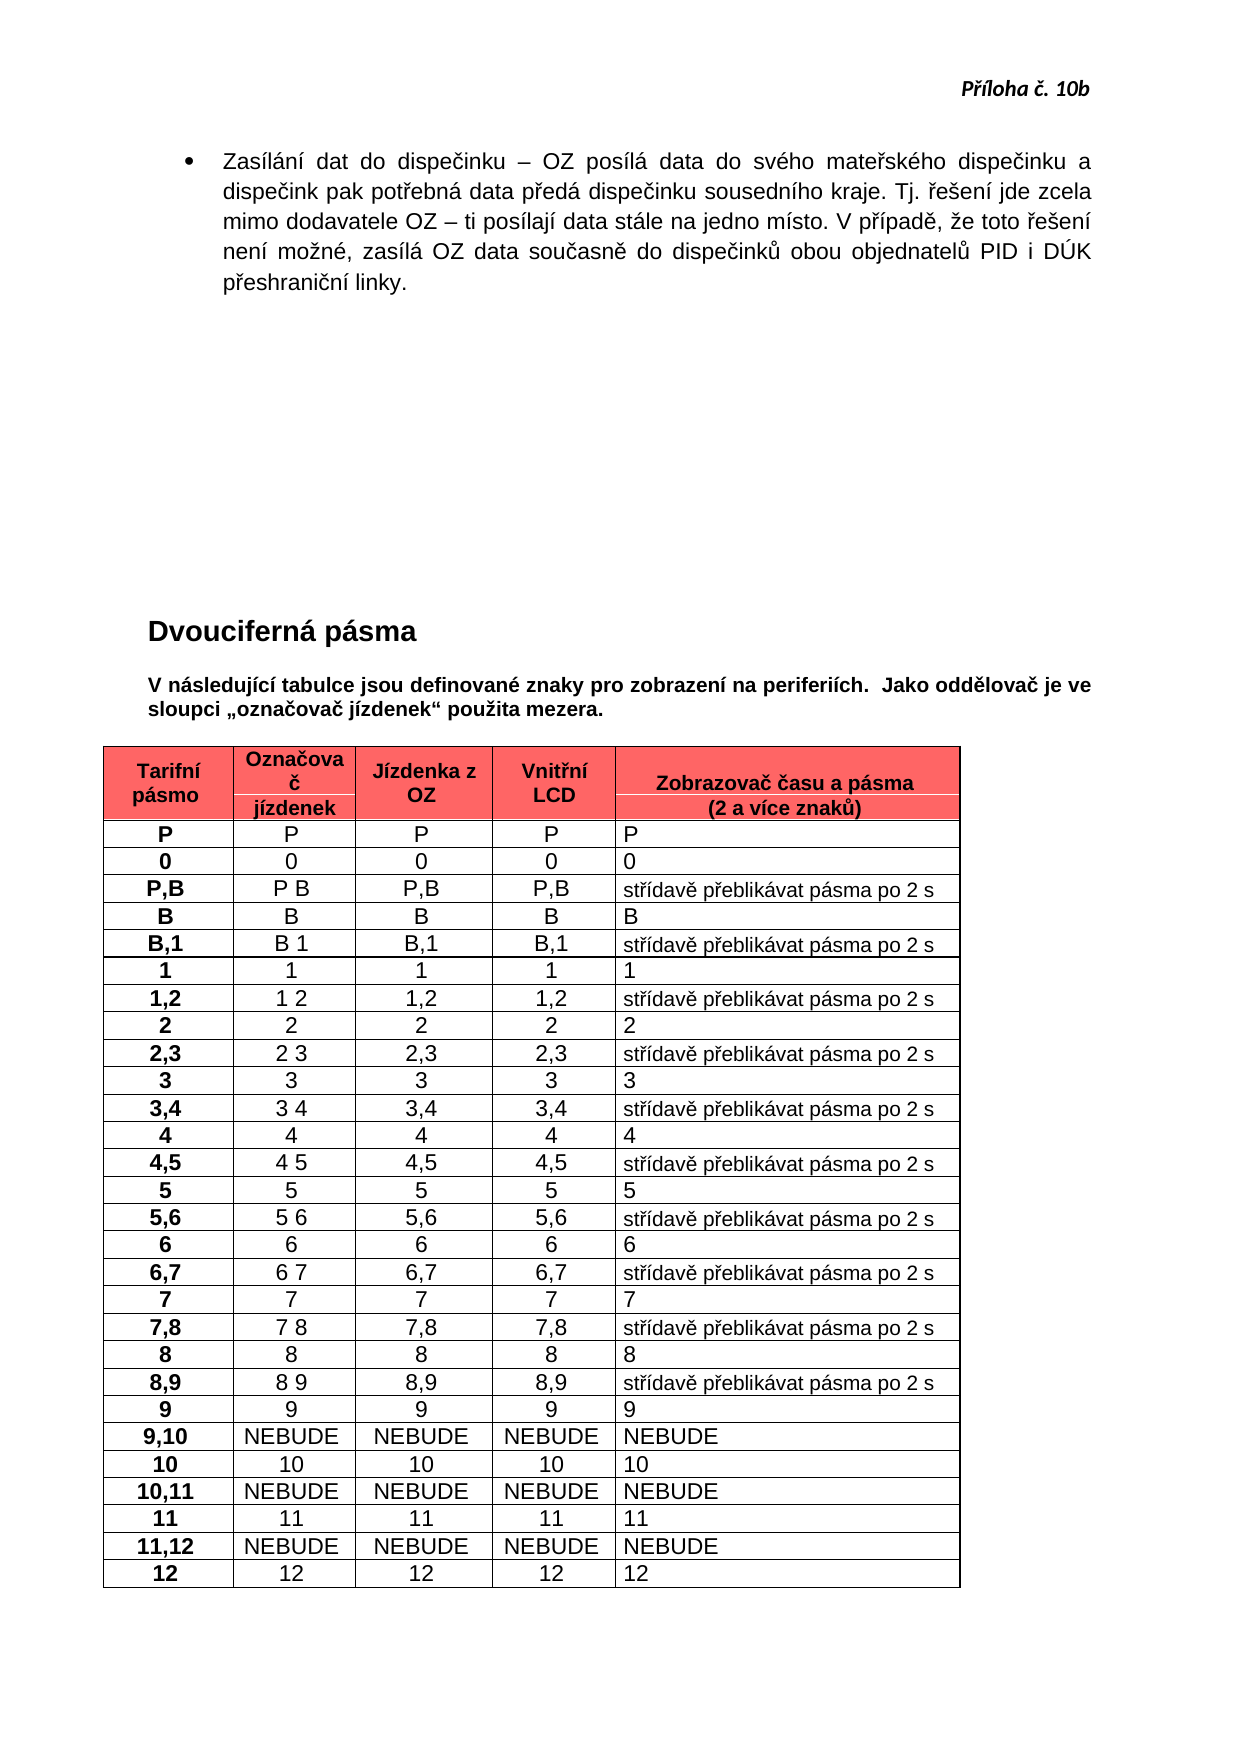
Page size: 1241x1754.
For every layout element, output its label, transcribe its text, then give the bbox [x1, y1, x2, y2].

table_cell P [356, 821, 492, 847]
table_cell 7,8 [104, 1314, 233, 1340]
table_cell 11 [616, 1505, 959, 1532]
table_cell 2,3 [356, 1040, 492, 1066]
table_cell střídavě přeblikávat pásma po 2 s [616, 985, 959, 1011]
table_cell 10 [234, 1451, 355, 1477]
table_cell 2 [104, 1012, 233, 1039]
table_cell 3 [104, 1067, 233, 1093]
table_cell 7 8 [234, 1314, 355, 1340]
table_cell 5,6 [493, 1204, 615, 1230]
table_cell 4 [616, 1122, 959, 1148]
table_cell P,B [104, 875, 233, 902]
table_cell střídavě přeblikávat pásma po 2 s [616, 875, 959, 902]
table_cell 1 [493, 958, 615, 984]
table_cell 12 [356, 1560, 492, 1587]
table_cell jízdenek [234, 795, 355, 819]
table_cell 11 [104, 1505, 233, 1532]
table_cell 9 [104, 1396, 233, 1422]
table_header Tarifní pásmo [104, 747, 233, 819]
table_cell P [493, 821, 615, 847]
table_cell 2,3 [493, 1040, 615, 1066]
table_cell 6,7 [493, 1259, 615, 1285]
table_cell NEBUDE [234, 1478, 355, 1504]
table_cell 0 [104, 848, 233, 874]
table_cell 9 [616, 1396, 959, 1422]
table_cell 1 [616, 958, 959, 984]
table_cell 9 [234, 1396, 355, 1422]
table_cell 3 4 [234, 1095, 355, 1121]
table_cell 10 [616, 1451, 959, 1477]
table_cell 2 [356, 1012, 492, 1039]
table_cell 6,7 [356, 1259, 492, 1285]
table_cell 6 [493, 1231, 615, 1258]
table_cell 1 [356, 958, 492, 984]
table_cell 12 [493, 1560, 615, 1587]
table_cell 3 [234, 1067, 355, 1093]
table_cell 5,6 [104, 1204, 233, 1230]
table_cell střídavě přeblikávat pásma po 2 s [616, 1095, 959, 1121]
table_cell 7 [356, 1286, 492, 1313]
table_cell 5 [356, 1177, 492, 1203]
table_cell 1 [104, 958, 233, 984]
table_cell 8 9 [234, 1369, 355, 1395]
table_cell B 1 [234, 930, 355, 956]
table_cell 8,9 [104, 1369, 233, 1395]
table_cell 8 [616, 1341, 959, 1367]
table_cell B [493, 903, 615, 929]
table_cell 1,2 [104, 985, 233, 1011]
table_cell 6,7 [104, 1259, 233, 1285]
table_cell NEBUDE [234, 1423, 355, 1449]
table_cell 7 [493, 1286, 615, 1313]
table_cell B [356, 903, 492, 929]
table_cell střídavě přeblikávat pásma po 2 s [616, 1314, 959, 1340]
table_cell 11 [493, 1505, 615, 1532]
table_cell 12 [234, 1560, 355, 1587]
table_cell 4 [104, 1122, 233, 1148]
table_cell 9 [356, 1396, 492, 1422]
table_cell NEBUDE [616, 1423, 959, 1449]
table_cell P [234, 821, 355, 847]
table_cell 8 [356, 1341, 492, 1367]
table_cell 3 [356, 1067, 492, 1093]
table_cell NEBUDE [616, 1533, 959, 1559]
table_cell 5 6 [234, 1204, 355, 1230]
table_cell 0 [616, 848, 959, 874]
table_cell 5 [104, 1177, 233, 1203]
table_cell B [616, 903, 959, 929]
table_cell 1 2 [234, 985, 355, 1011]
table_cell 4 [356, 1122, 492, 1148]
table_cell 3,4 [493, 1095, 615, 1121]
table_cell 0 [234, 848, 355, 874]
table_cell 3,4 [356, 1095, 492, 1121]
table_cell 7 [616, 1286, 959, 1313]
table_cell 4,5 [493, 1149, 615, 1176]
table_cell 7,8 [493, 1314, 615, 1340]
table_cell NEBUDE [493, 1478, 615, 1504]
table_cell 11 [356, 1505, 492, 1532]
table_cell 11 [234, 1505, 355, 1532]
table_header Zobrazovač času a pásma [616, 747, 959, 794]
table_cell 1 [234, 958, 355, 984]
table_cell 7 [234, 1286, 355, 1313]
table_cell NEBUDE [493, 1423, 615, 1449]
table_cell NEBUDE [356, 1533, 492, 1559]
table_cell 4,5 [104, 1149, 233, 1176]
table_cell NEBUDE [493, 1533, 615, 1559]
table_cell 8 [104, 1341, 233, 1367]
table_cell 4,5 [356, 1149, 492, 1176]
table_cell střídavě přeblikávat pásma po 2 s [616, 1259, 959, 1285]
table_cell 3,4 [104, 1095, 233, 1121]
table_cell 6 [356, 1231, 492, 1258]
table_cell NEBUDE [616, 1478, 959, 1504]
table_cell NEBUDE [356, 1478, 492, 1504]
table_cell 5,6 [356, 1204, 492, 1230]
table_cell střídavě přeblikávat pásma po 2 s [616, 1040, 959, 1066]
table_cell P B [234, 875, 355, 902]
table_cell 7 [104, 1286, 233, 1313]
table_header Označovač [234, 747, 355, 794]
table_cell P,B [493, 875, 615, 902]
table_cell B,1 [493, 930, 615, 956]
table_cell 7,8 [356, 1314, 492, 1340]
table_cell 2 3 [234, 1040, 355, 1066]
table_cell 3 [616, 1067, 959, 1093]
table_cell 1,2 [356, 985, 492, 1011]
table_cell 2 [616, 1012, 959, 1039]
table_cell 4 5 [234, 1149, 355, 1176]
table_cell 6 [616, 1231, 959, 1258]
table_cell 8,9 [493, 1369, 615, 1395]
table_cell 6 [104, 1231, 233, 1258]
table_cell 8,9 [356, 1369, 492, 1395]
table_header Jízdenka z OZ [356, 747, 492, 819]
table_cell 9 [493, 1396, 615, 1422]
table_cell P,B [356, 875, 492, 902]
table_cell 2 [493, 1012, 615, 1039]
text V následující tabulce jsou definované znaky pro zobrazení na periferiích. Jako oddělovač je ve sloupci „označovač jízdenek“ použita mezera. [148, 673, 1092, 721]
table_cell 0 [356, 848, 492, 874]
table_cell B,1 [356, 930, 492, 956]
table_cell P [616, 821, 959, 847]
table_cell střídavě přeblikávat pásma po 2 s [616, 1149, 959, 1176]
table_cell 2,3 [104, 1040, 233, 1066]
table_cell 6 7 [234, 1259, 355, 1285]
table_cell (2 a více znaků) [616, 795, 959, 819]
table_cell střídavě přeblikávat pásma po 2 s [616, 1369, 959, 1395]
table_cell B [234, 903, 355, 929]
table_cell B [104, 903, 233, 929]
table_cell P [104, 821, 233, 847]
table_cell 12 [104, 1560, 233, 1587]
table_cell NEBUDE [234, 1533, 355, 1559]
table_cell 0 [493, 848, 615, 874]
table_cell 2 [234, 1012, 355, 1039]
table_cell 1,2 [493, 985, 615, 1011]
table_cell 8 [493, 1341, 615, 1367]
table_cell 12 [616, 1560, 959, 1587]
table_cell střídavě přeblikávat pásma po 2 s [616, 930, 959, 956]
table_cell 10 [493, 1451, 615, 1477]
table_cell 10,11 [104, 1478, 233, 1504]
table_cell 6 [234, 1231, 355, 1258]
table_cell 11,12 [104, 1533, 233, 1559]
table_cell střídavě přeblikávat pásma po 2 s [616, 1204, 959, 1230]
list Zasílání dat do dispečinku – OZ posílá data do svého mateřského dispečinku a dispečink pak potřebná data předá dispečinku sousedního kraje. Tj. řešení jde zcela mimo dodavatele OZ – ti posílají data stále na jedno místo. V případě, že toto řešení není možné, zasílá OZ data současně do dispečinků obou objednatelů PID i DÚK přeshraniční linky. [185, 148, 1092, 295]
table_cell 8 [234, 1341, 355, 1367]
table_cell 5 [493, 1177, 615, 1203]
table_cell 4 [234, 1122, 355, 1148]
table_cell 10 [104, 1451, 233, 1477]
table_cell 10 [356, 1451, 492, 1477]
table_cell 9,10 [104, 1423, 233, 1449]
table_cell 4 [493, 1122, 615, 1148]
text Dvouciferná pásma [148, 614, 1092, 648]
table_cell NEBUDE [356, 1423, 492, 1449]
table_cell 3 [493, 1067, 615, 1093]
table_cell 5 [616, 1177, 959, 1203]
table_header Vnitřní LCD [493, 747, 615, 819]
table_cell 5 [234, 1177, 355, 1203]
table_cell B,1 [104, 930, 233, 956]
